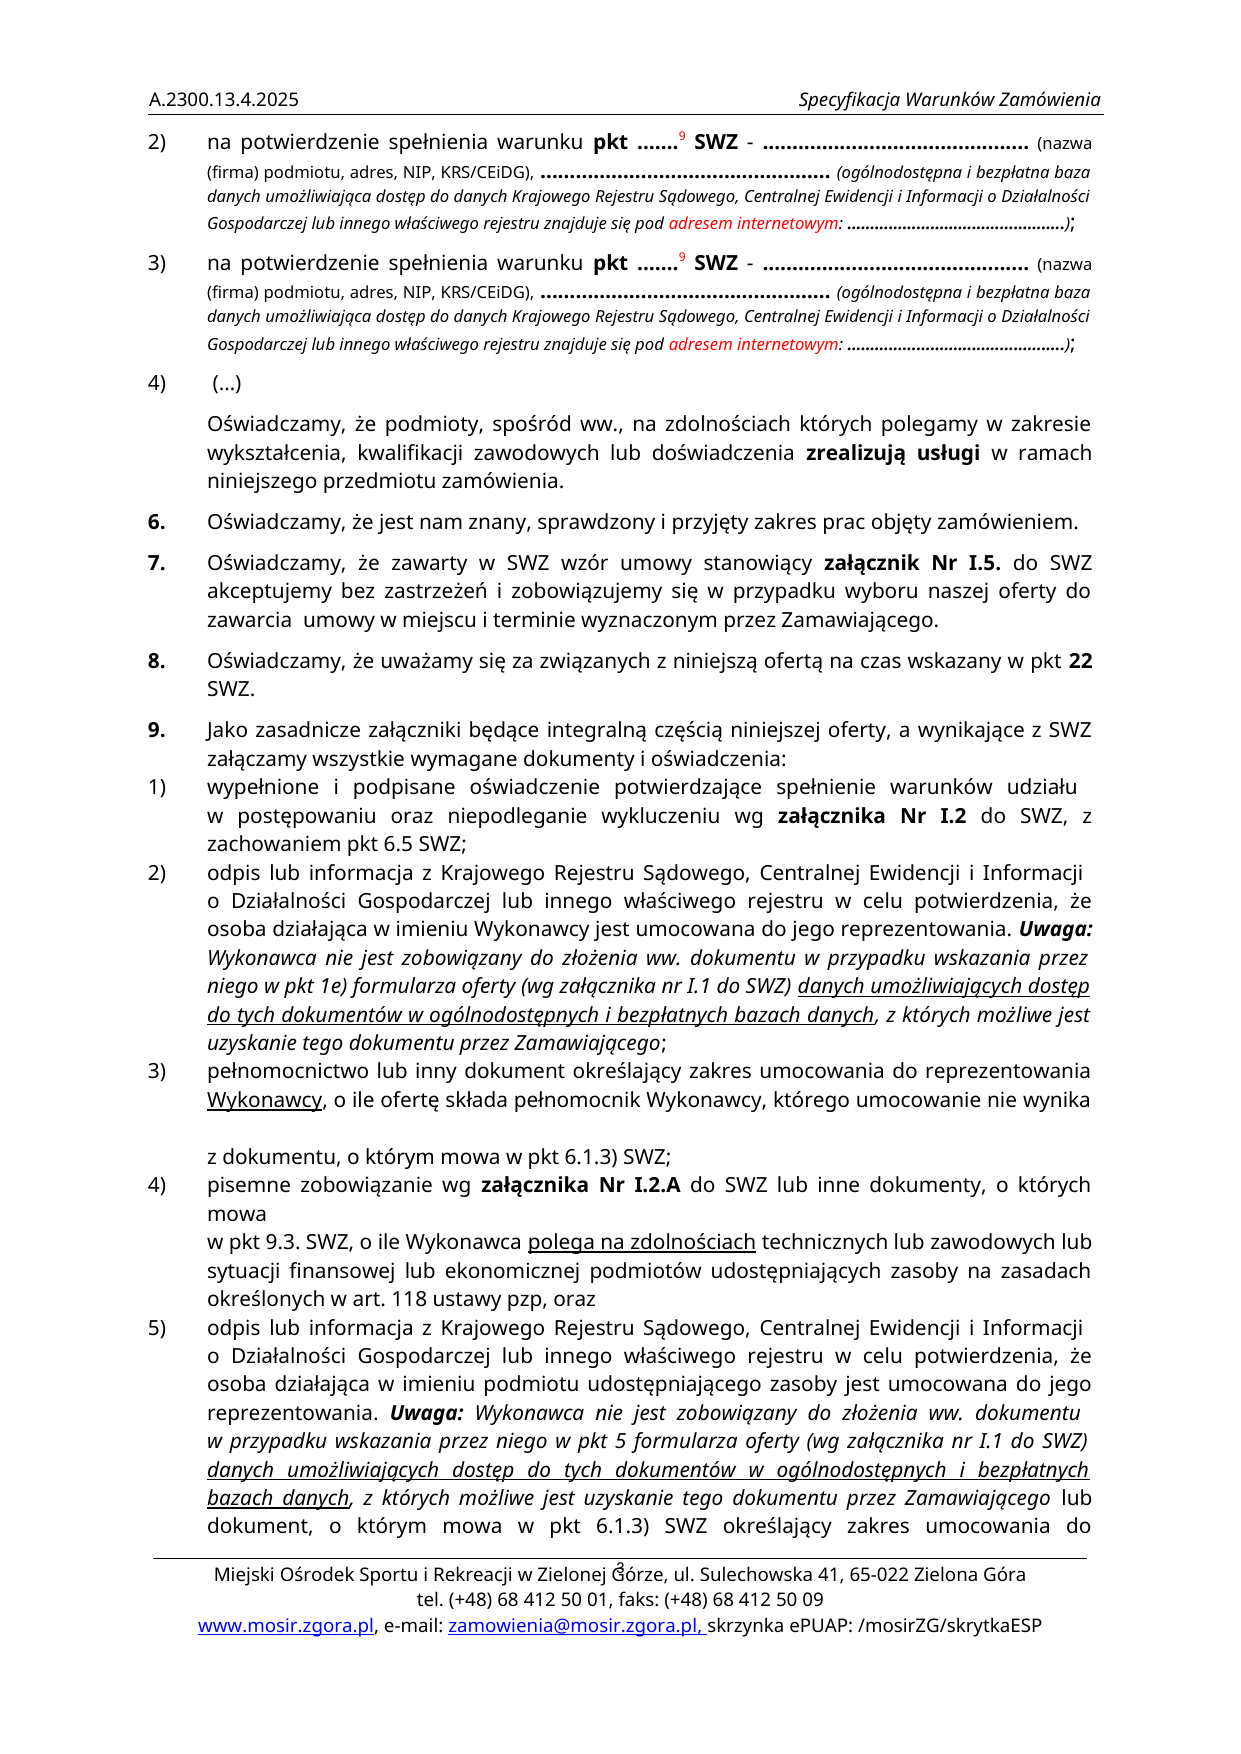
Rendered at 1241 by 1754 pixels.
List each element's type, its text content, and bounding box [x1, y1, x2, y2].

list wypełnione i podpisane oświadczenie potwierdzające spełnienie warunków udziału w postępowaniu oraz niepodleganie wykluczeniu wg załącznika Nr I.2 do SWZ, z zachowaniem pkt 6.5 SWZ; [148, 772, 1092, 858]
text 8. Oświadczamy, że uważamy się za związanych z niniejszą ofertą na czas wskazany w pkt 22 SWZ. [148, 646, 1092, 703]
list na potwierdzenie spełnienia warunku pkt …….9 SWZ - ............................................. (nazwa (firma) podmiotu, adres, NIP, KRS/CEiDG), ………………………………….……… (ogólnodostępna i bezpłatna baza danych umożliwiająca dostęp do danych Krajowego Rejestru Sądowego, Centralnej Ewidencji i Informacji o Działalności Gospodarczej lub innego właściwego rejestru znajduje się pod adresem internetowym: ………………………………………..); [148, 127, 1092, 236]
list na potwierdzenie spełnienia warunku pkt …….9 SWZ - ............................................. (nazwa (firma) podmiotu, adres, NIP, KRS/CEiDG), ………………………………….……… (ogólnodostępna i bezpłatna baza danych umożliwiająca dostęp do danych Krajowego Rejestru Sądowego, Centralnej Ewidencji i Informacji o Działalności Gospodarczej lub innego właściwego rejestru znajduje się pod adresem internetowym: ………………………………………..); [148, 248, 1092, 356]
list pisemne zobowiązanie wg załącznika Nr I.2.A do SWZ lub inne dokumenty, o których mowa w pkt 9.3. SWZ, o ile Wykonawca polega na zdolnościach technicznych lub zawodowych lub sytuacji finansowej lub ekonomicznej podmiotów udostępniających zasoby na zasadach określonych w art. 118 ustawy pzp, oraz [148, 1170, 1092, 1313]
list pełnomocnictwo lub inny dokument określający zakres umocowania do reprezentowania Wykonawcy, o ile ofertę składa pełnomocnik Wykonawcy, którego umocowanie nie wynika z dokumentu, o którym mowa w pkt 6.1.3) SWZ; [148, 1057, 1092, 1170]
text 7. Oświadczamy, że zawarty w SWZ wzór umowy stanowiący załącznik Nr I.5. do SWZ akceptujemy bez zastrzeżeń i zobowiązujemy się w przypadku wyboru naszej oferty do zawarcia umowy w miejscu i terminie wyznaczonym przez Zamawiającego. [148, 548, 1092, 633]
text Oświadczamy, że podmioty, spośród ww., na zdolnościach których polegamy w zakresie wykształcenia, kwalifikacji zawodowych lub doświadczenia zrealizują usługi w ramach niniejszego przedmiotu zamówienia. [207, 409, 1092, 495]
list odpis lub informacja z Krajowego Rejestru Sądowego, Centralnej Ewidencji i Informacji o Działalności Gospodarczej lub innego właściwego rejestru w celu potwierdzenia, że osoba działająca w imieniu Wykonawcy jest umocowana do jego reprezentowania. Uwaga: Wykonawca nie jest zobowiązany do złożenia ww. dokumentu w przypadku wskazania przez niego w pkt 1e) formularza oferty (wg załącznika nr I.1 do SWZ) danych umożliwiających dostęp do tych dokumentów w ogólnodostępnych i bezpłatnych bazach danych, z których możliwe jest uzyskanie tego dokumentu przez Zamawiającego; [148, 858, 1092, 1057]
list (…) [148, 368, 1092, 397]
text 6. Oświadczamy, że jest nam znany, sprawdzony i przyjęty zakres prac objęty zamówieniem. [148, 507, 1092, 536]
text 9. Jako zasadnicze załączniki będące integralną częścią niniejszej oferty, a wynikające z SWZ załączamy wszystkie wymagane dokumenty i oświadczenia: [148, 715, 1092, 772]
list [148, 1313, 1092, 1540]
